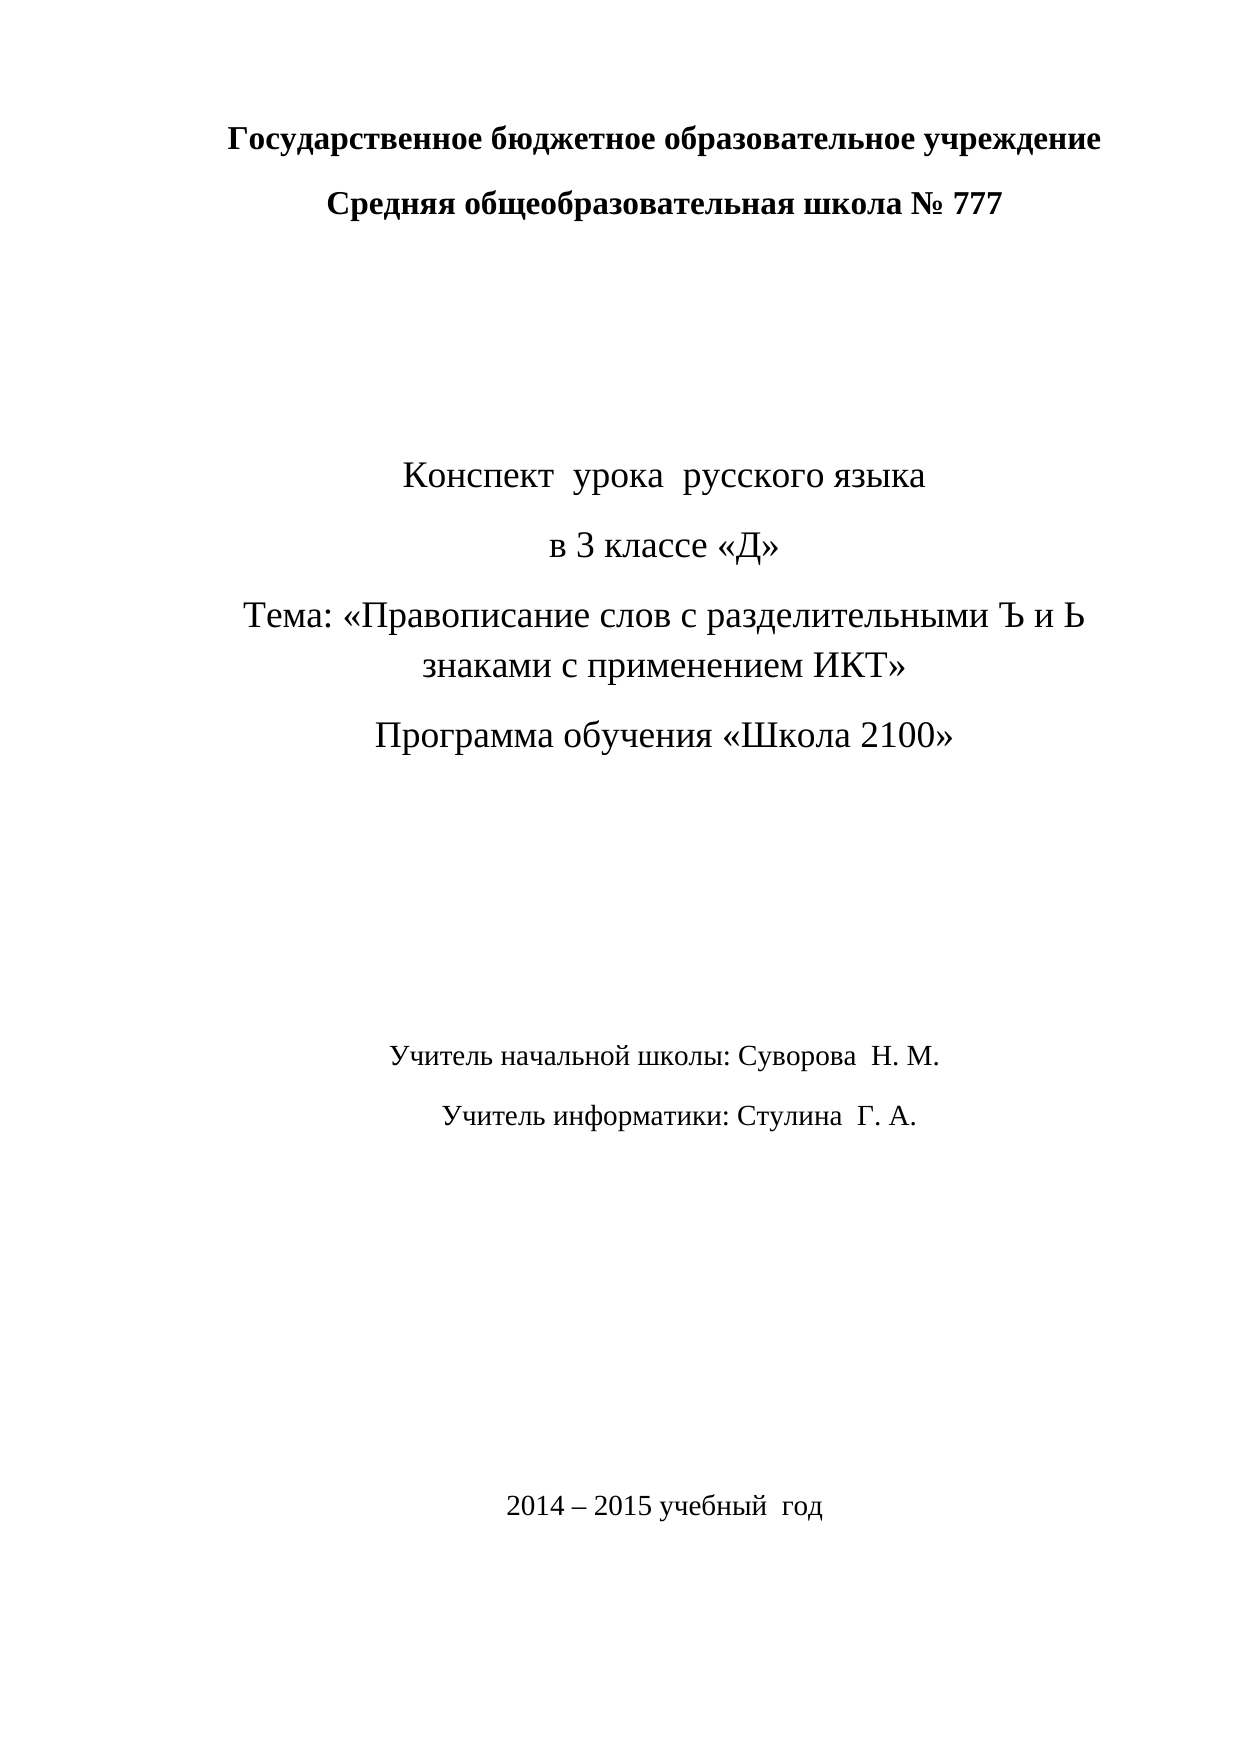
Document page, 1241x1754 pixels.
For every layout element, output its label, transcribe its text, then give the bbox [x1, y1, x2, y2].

text Программа обучения «Школа 2100» [177, 713, 1152, 756]
text в 3 классе «Д» [177, 522, 1152, 566]
text Учитель начальной школы: Суворова Н. М. [177, 1038, 1152, 1072]
text Тема: «Правописание слов с разделительными Ъ и Ь знаками с применением ИКТ» [177, 593, 1152, 686]
text Средняя общеобразовательная школа № 777 [177, 183, 1152, 221]
text Государственное бюджетное образовательное учреждение [177, 118, 1152, 156]
text Учитель информатики: Стулина Г. А. [177, 1098, 1152, 1131]
text 2014 – 2015 учебный год [177, 1488, 1152, 1522]
text Конспект урока русского языка [177, 452, 1152, 495]
